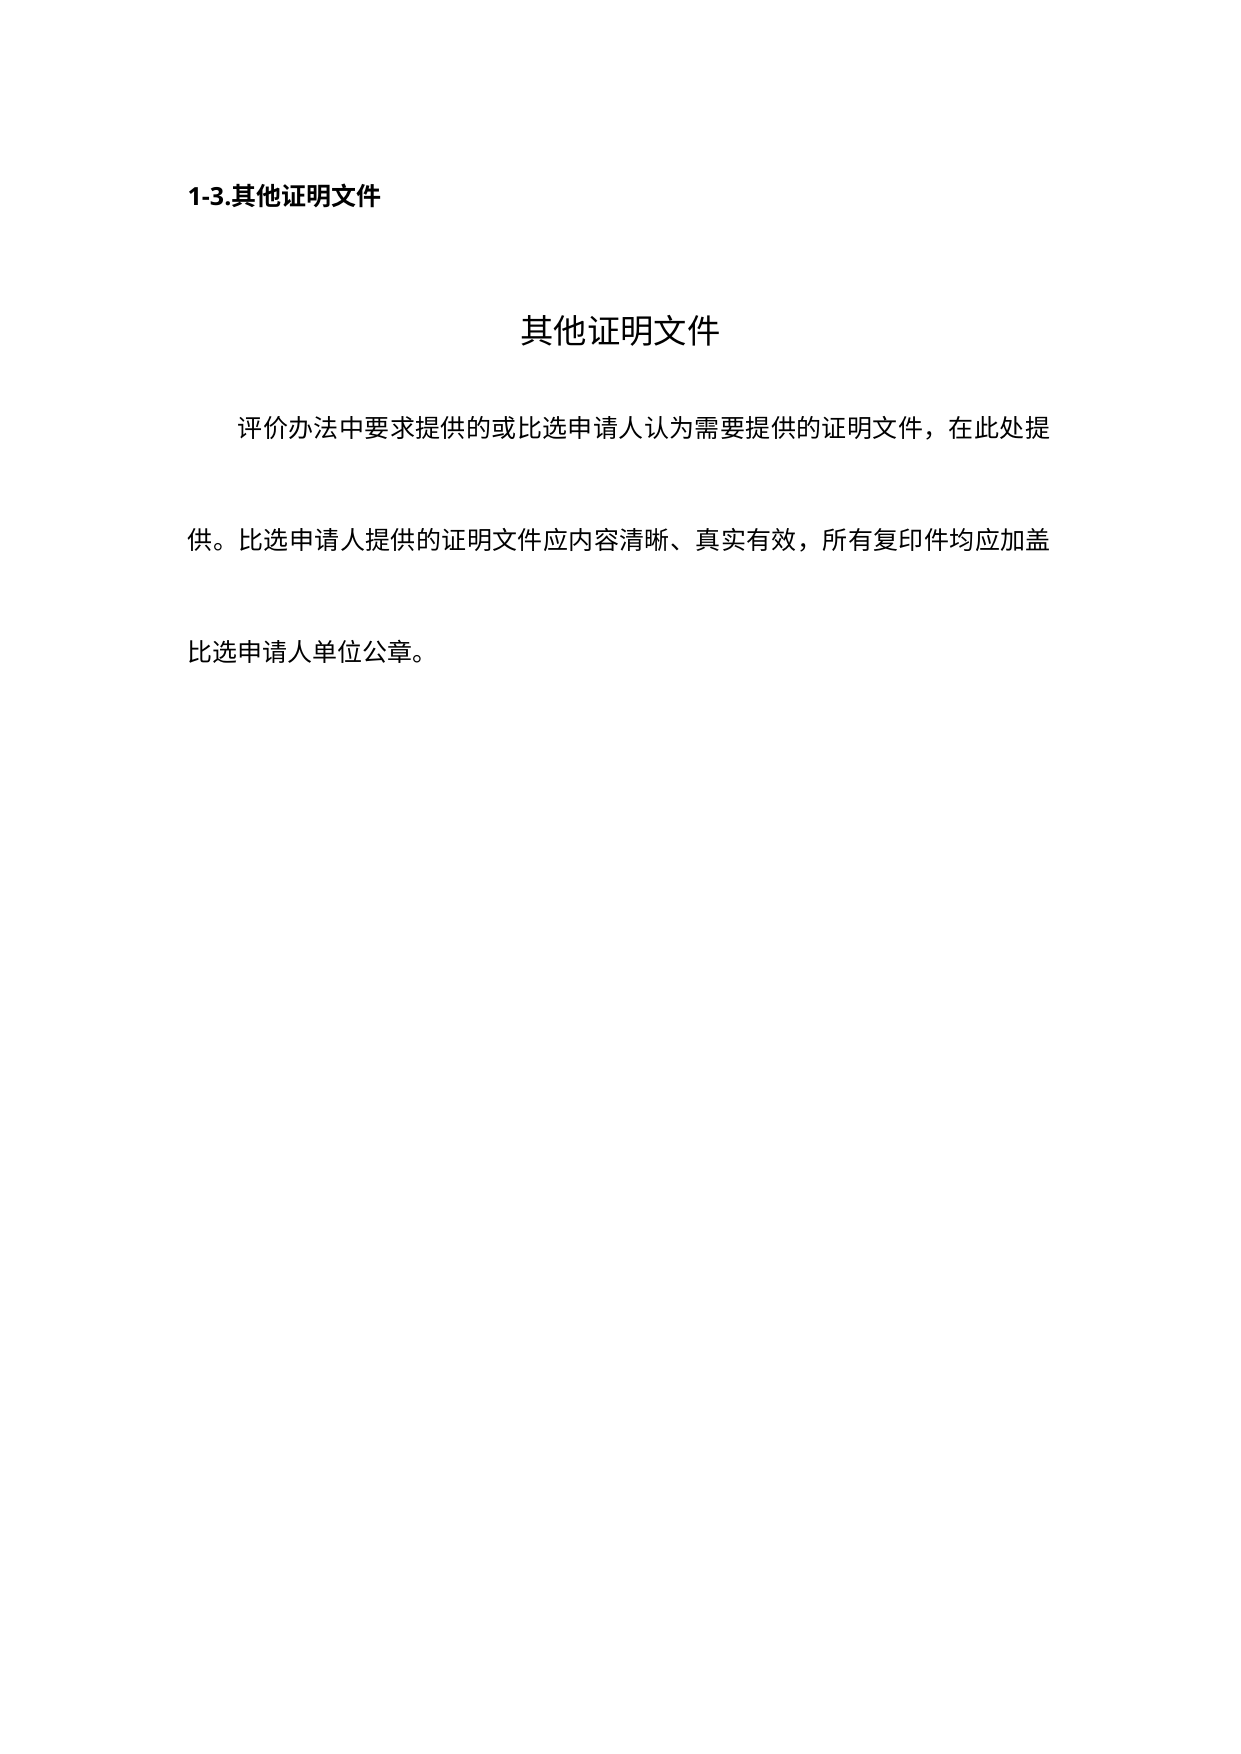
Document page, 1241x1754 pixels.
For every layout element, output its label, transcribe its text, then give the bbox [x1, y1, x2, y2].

subtitle 评价办法中要求提供的或比选申请人认为需要提供的证明文件，在此处提供。比选申请人提供的证明文件应内容清晰、真实有效，所有复印件均应加盖比选申请人单位公章。 [187, 394, 1053, 683]
text 1-3.其他证明文件 [187, 162, 1053, 227]
text 其他证明文件 [187, 296, 1053, 361]
